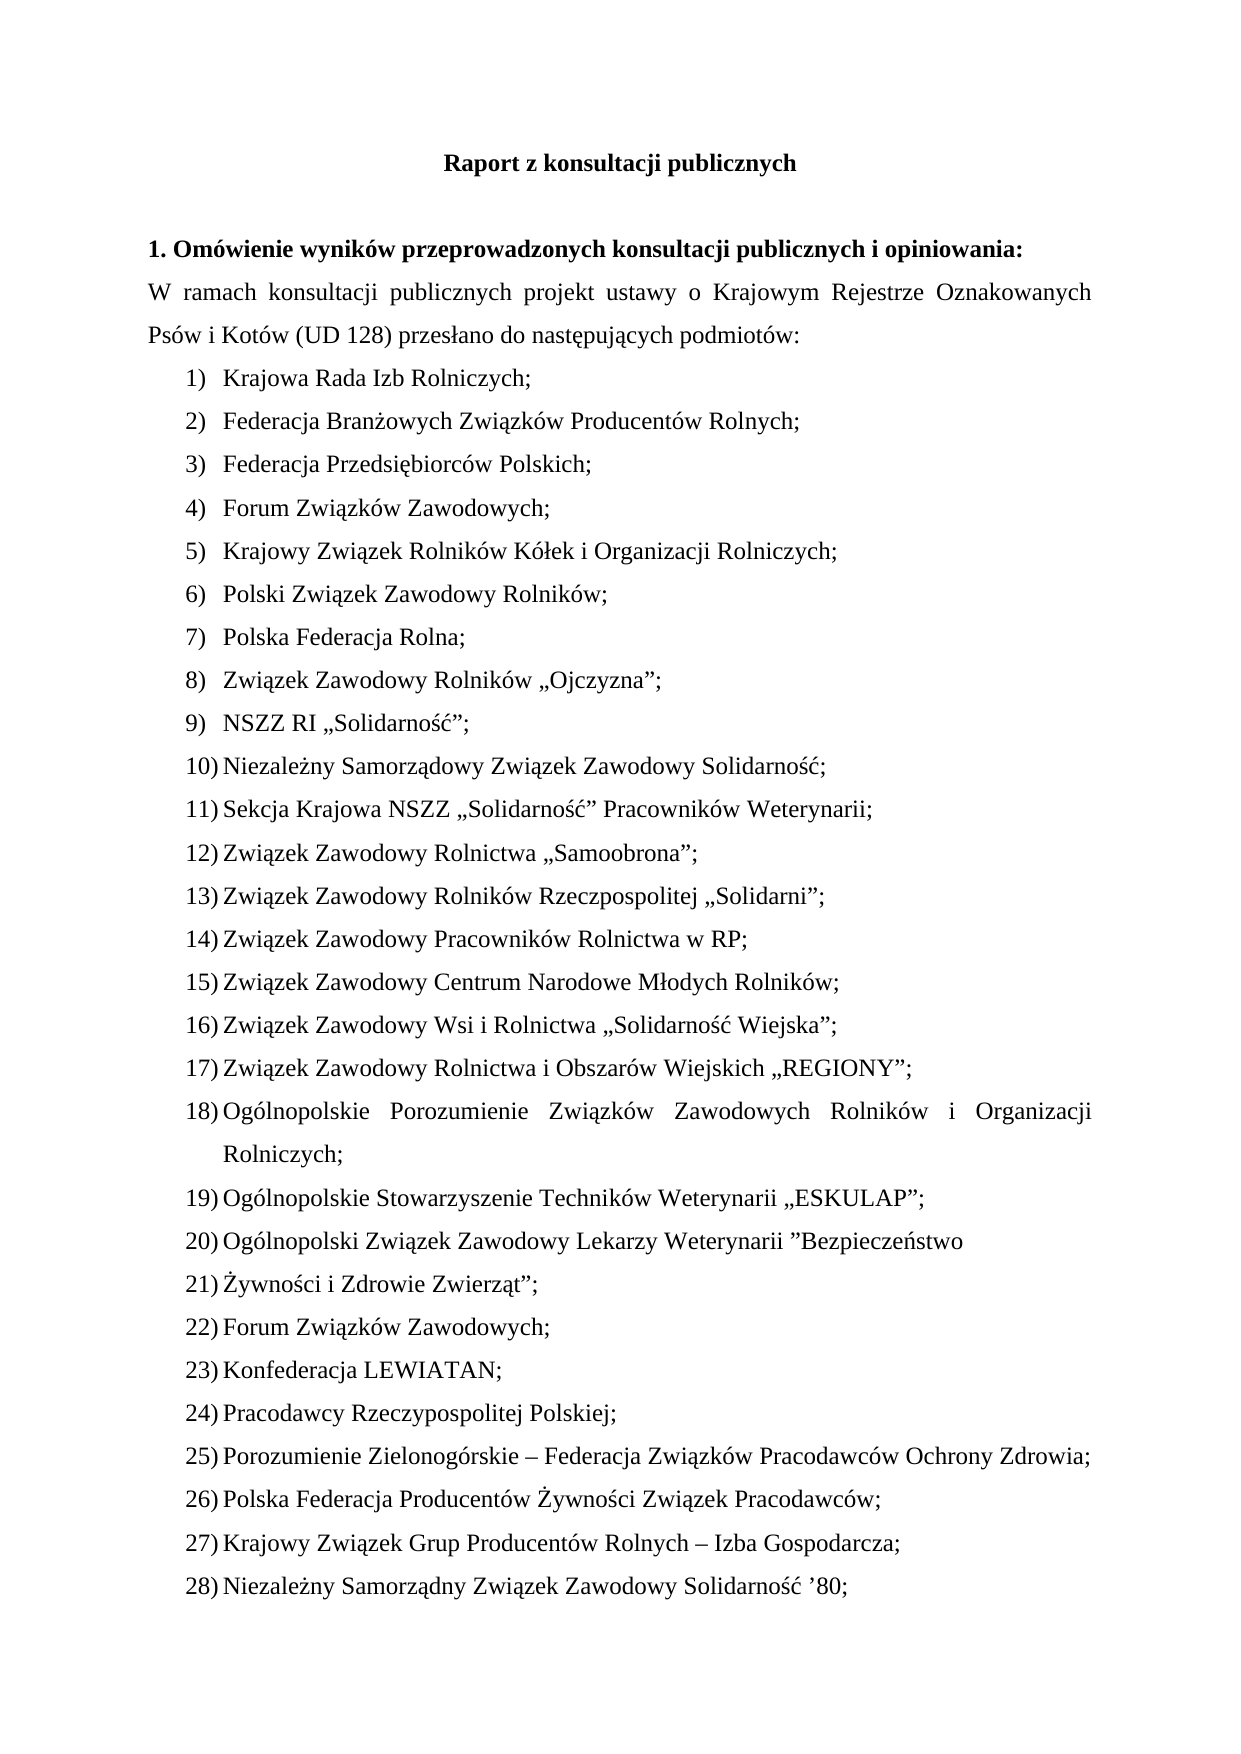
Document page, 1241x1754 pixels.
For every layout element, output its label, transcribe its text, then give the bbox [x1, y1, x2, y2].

list Polska Federacja Producentów Żywności Związek Pracodawców; [185, 1484, 1093, 1513]
list Związek Zawodowy Rolników Rzeczpospolitej „Solidarni”; [185, 881, 1093, 909]
list Związek Zawodowy Pracowników Rolnictwa w RP; [185, 924, 1093, 953]
list Polski Związek Zawodowy Rolników; [185, 579, 1093, 608]
list Polska Federacja Rolna; [185, 622, 1093, 651]
list Pracodawcy Rzeczypospolitej Polskiej; [185, 1398, 1093, 1427]
list Ogólnopolskie Stowarzyszenie Techników Weterynarii „ESKULAP”; [185, 1183, 1093, 1211]
list Konfederacja LEWIATAN; [185, 1355, 1093, 1384]
list Forum Związków Zawodowych; [185, 1312, 1093, 1341]
list Porozumienie Zielonogórskie – Federacja Związków Pracodawców Ochrony Zdrowia; [185, 1441, 1093, 1470]
list Związek Zawodowy Rolników „Ojczyzna”; [185, 665, 1093, 694]
list Ogólnopolskie Porozumienie Związków Zawodowych Rolników i Organizacji Rolniczych; [185, 1096, 1093, 1168]
list Sekcja Krajowa NSZZ „Solidarność” Pracowników Weterynarii; [185, 794, 1093, 823]
list Niezależny Samorządowy Związek Zawodowy Solidarność; [185, 751, 1093, 780]
list Krajowa Rada Izb Rolniczych; [185, 363, 1093, 392]
list Federacja Przedsiębiorców Polskich; [185, 449, 1093, 478]
text 1. Omówienie wyników przeprowadzonych konsultacji publicznych i opiniowania: [148, 234, 1093, 263]
list Związek Zawodowy Centrum Narodowe Młodych Rolników; [185, 967, 1093, 996]
list Żywności i Zdrowie Zwierząt”; [185, 1269, 1093, 1298]
list Krajowy Związek Grup Producentów Rolnych – Izba Gospodarcza; [185, 1528, 1093, 1556]
list Krajowy Związek Rolników Kółek i Organizacji Rolniczych; [185, 536, 1093, 564]
list NSZZ RI „Solidarność”; [185, 708, 1093, 737]
list Ogólnopolski Związek Zawodowy Lekarzy Weterynarii ”Bezpieczeństwo [185, 1226, 1093, 1254]
list Forum Związków Zawodowych; [185, 493, 1093, 521]
text Raport z konsultacji publicznych [148, 148, 1093, 176]
list Związek Zawodowy Rolnictwa i Obszarów Wiejskich „REGIONY”; [185, 1053, 1093, 1082]
text W ramach konsultacji publicznych projekt ustawy o Krajowym Rejestrze Oznakowanych Psów i Kotów (UD 128) przesłano do następujących podmiotów: [148, 277, 1093, 349]
list Związek Zawodowy Wsi i Rolnictwa „Solidarność Wiejska”; [185, 1010, 1093, 1039]
list Związek Zawodowy Rolnictwa „Samoobrona”; [185, 838, 1093, 866]
list Federacja Branżowych Związków Producentów Rolnych; [185, 406, 1093, 435]
list Niezależny Samorządny Związek Zawodowy Solidarność ’80; [185, 1571, 1093, 1599]
